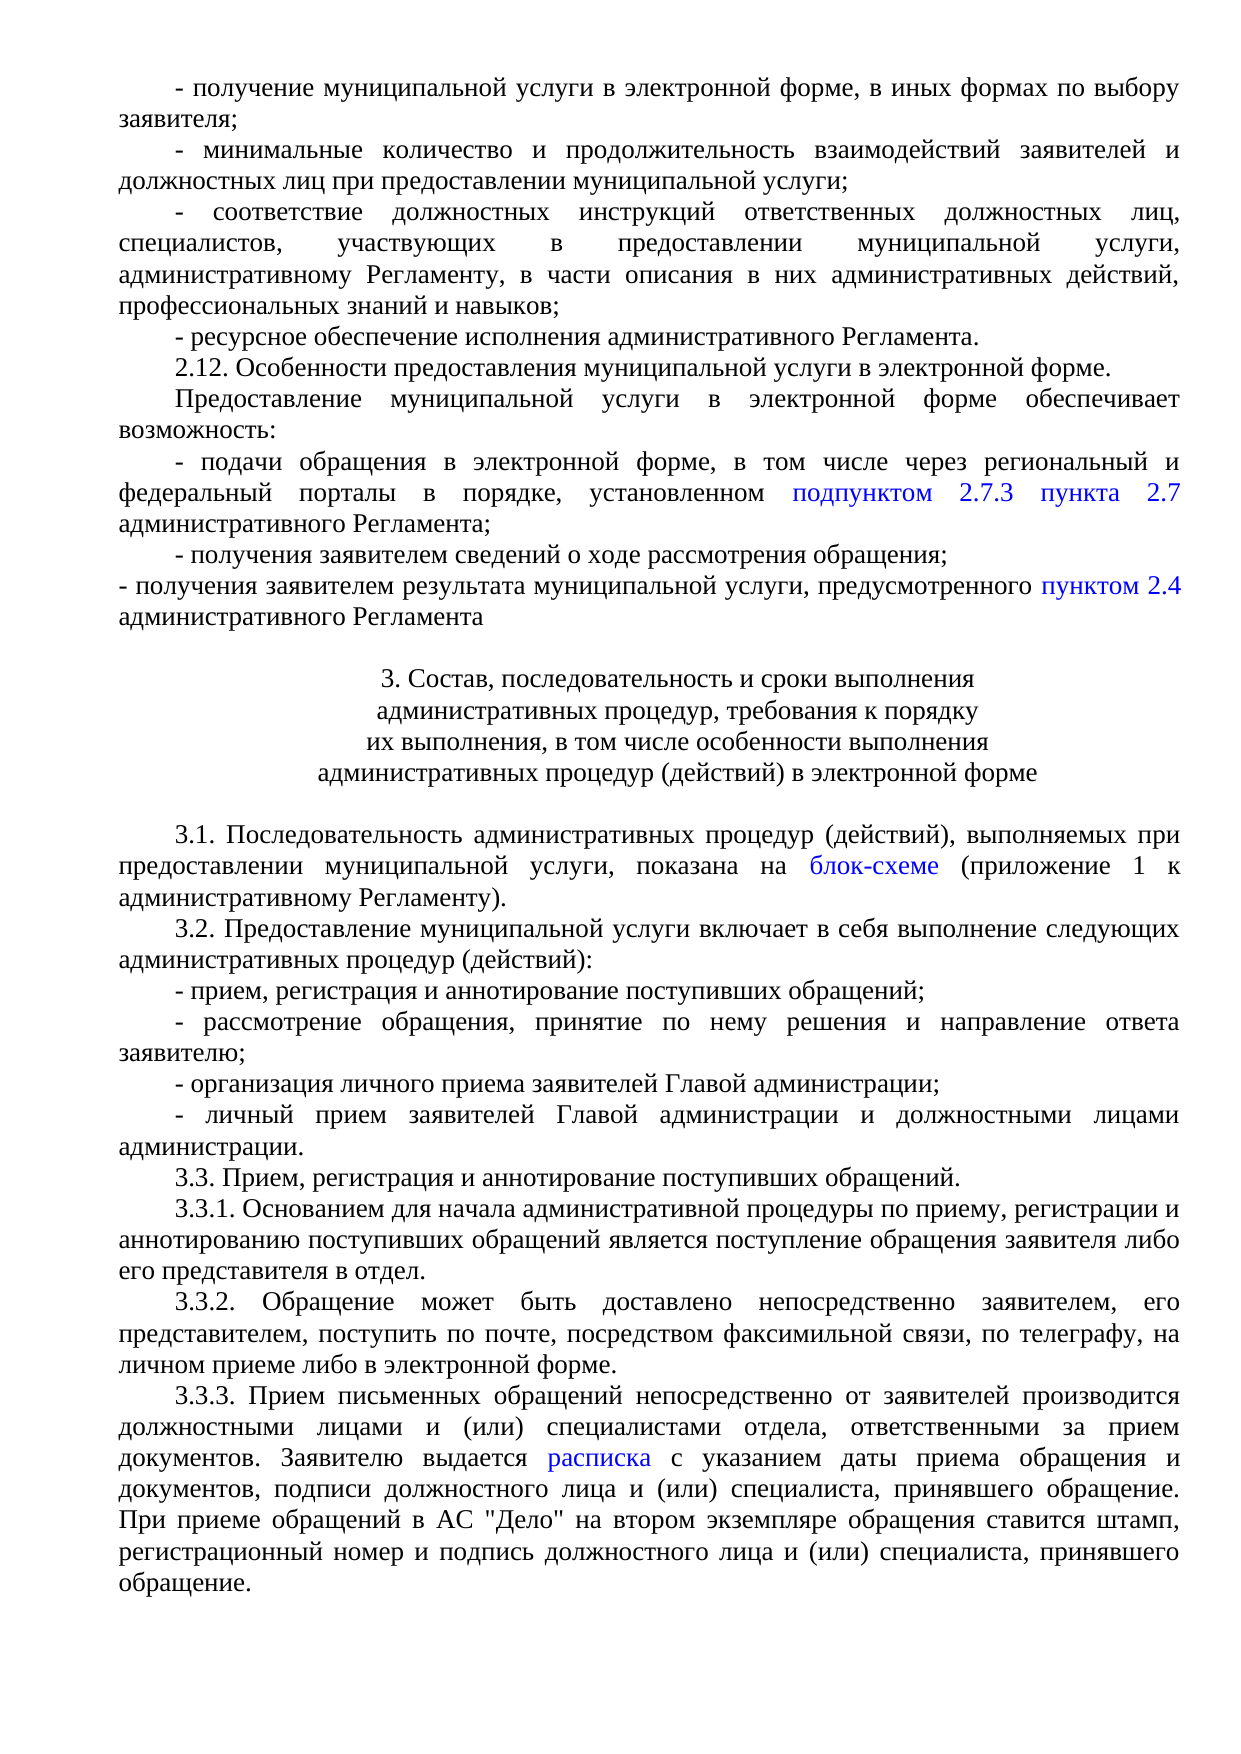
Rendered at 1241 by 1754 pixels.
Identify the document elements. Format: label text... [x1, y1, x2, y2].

text 3.2. Предоставление муниципальной услуги включает в себя выполнение следующих административных процедур (действий): [118, 912, 1181, 974]
text административных процедур, требования к порядку [118, 694, 1181, 725]
text их выполнения, в том числе особенности выполнения [118, 725, 1181, 756]
text 3.1. Последовательность административных процедур (действий), выполняемых при предоставлении муниципальной услуги, показана на блок-схеме (приложение 1 к административному Регламенту). [118, 818, 1181, 912]
text - личный прием заявителей Главой администрации и должностными лицами администрации. [118, 1099, 1181, 1161]
text 3.3.3. Прием письменных обращений непосредственно от заявителей производится должностными лицами и (или) специалистами отдела, ответственными за прием документов. Заявителю выдается расписка с указанием даты приема обращения и документов, подписи должностного лица и (или) специалиста, принявшего обращение. При приеме обращений в АС "Дело" на втором экземпляре обращения ставится штамп, регистрационный номер и подпись должностного лица и (или) специалиста, принявшего обращение. [118, 1379, 1181, 1597]
text - организация личного приема заявителей Главой администрации; [118, 1067, 1181, 1099]
text - рассмотрение обращения, принятие по нему решения и направление ответа заявителю; [118, 1005, 1181, 1067]
text Предоставление муниципальной услуги в электронной форме обеспечивает возможность: [118, 382, 1181, 444]
text административных процедур (действий) в электронной форме [118, 756, 1181, 787]
text - получение муниципальной услуги в электронной форме, в иных формах по выбору заявителя; [118, 71, 1181, 133]
text 3.3.1. Основанием для начала административной процедуры по приему, регистрации и аннотированию поступивших обращений является поступление обращения заявителя либо его представителя в отдел. [118, 1192, 1181, 1286]
text 2.12. Особенности предоставления муниципальной услуги в электронной форме. [118, 351, 1181, 382]
text - минимальные количество и продолжительность взаимодействий заявителей и должностных лиц при предоставлении муниципальной услуги; [118, 133, 1181, 195]
text 3. Состав, последовательность и сроки выполнения [118, 663, 1181, 694]
text - получения заявителем результата муниципальной услуги, предусмотренного пунктом 2.4 административного Регламента [118, 569, 1181, 631]
text - ресурсное обеспечение исполнения административного Регламента. [118, 320, 1181, 351]
text - подачи обращения в электронной форме, в том числе через региональный и федеральный порталы в порядке, установленном подпунктом 2.7.3 пункта 2.7 административного Регламента; [118, 444, 1181, 538]
text - прием, регистрация и аннотирование поступивших обращений; [118, 974, 1181, 1005]
text - соответствие должностных инструкций ответственных должностных лиц, специалистов, участвующих в предоставлении муниципальной услуги, административному Регламенту, в части описания в них административных действий, профессиональных знаний и навыков; [118, 195, 1181, 320]
text 3.3.2. Обращение может быть доставлено непосредственно заявителем, его представителем, поступить по почте, посредством факсимильной связи, по телеграфу, на личном приеме либо в электронной форме. [118, 1286, 1181, 1379]
text - получения заявителем сведений о ходе рассмотрения обращения; [118, 538, 1181, 569]
text 3.3. Прием, регистрация и аннотирование поступивших обращений. [118, 1161, 1181, 1192]
